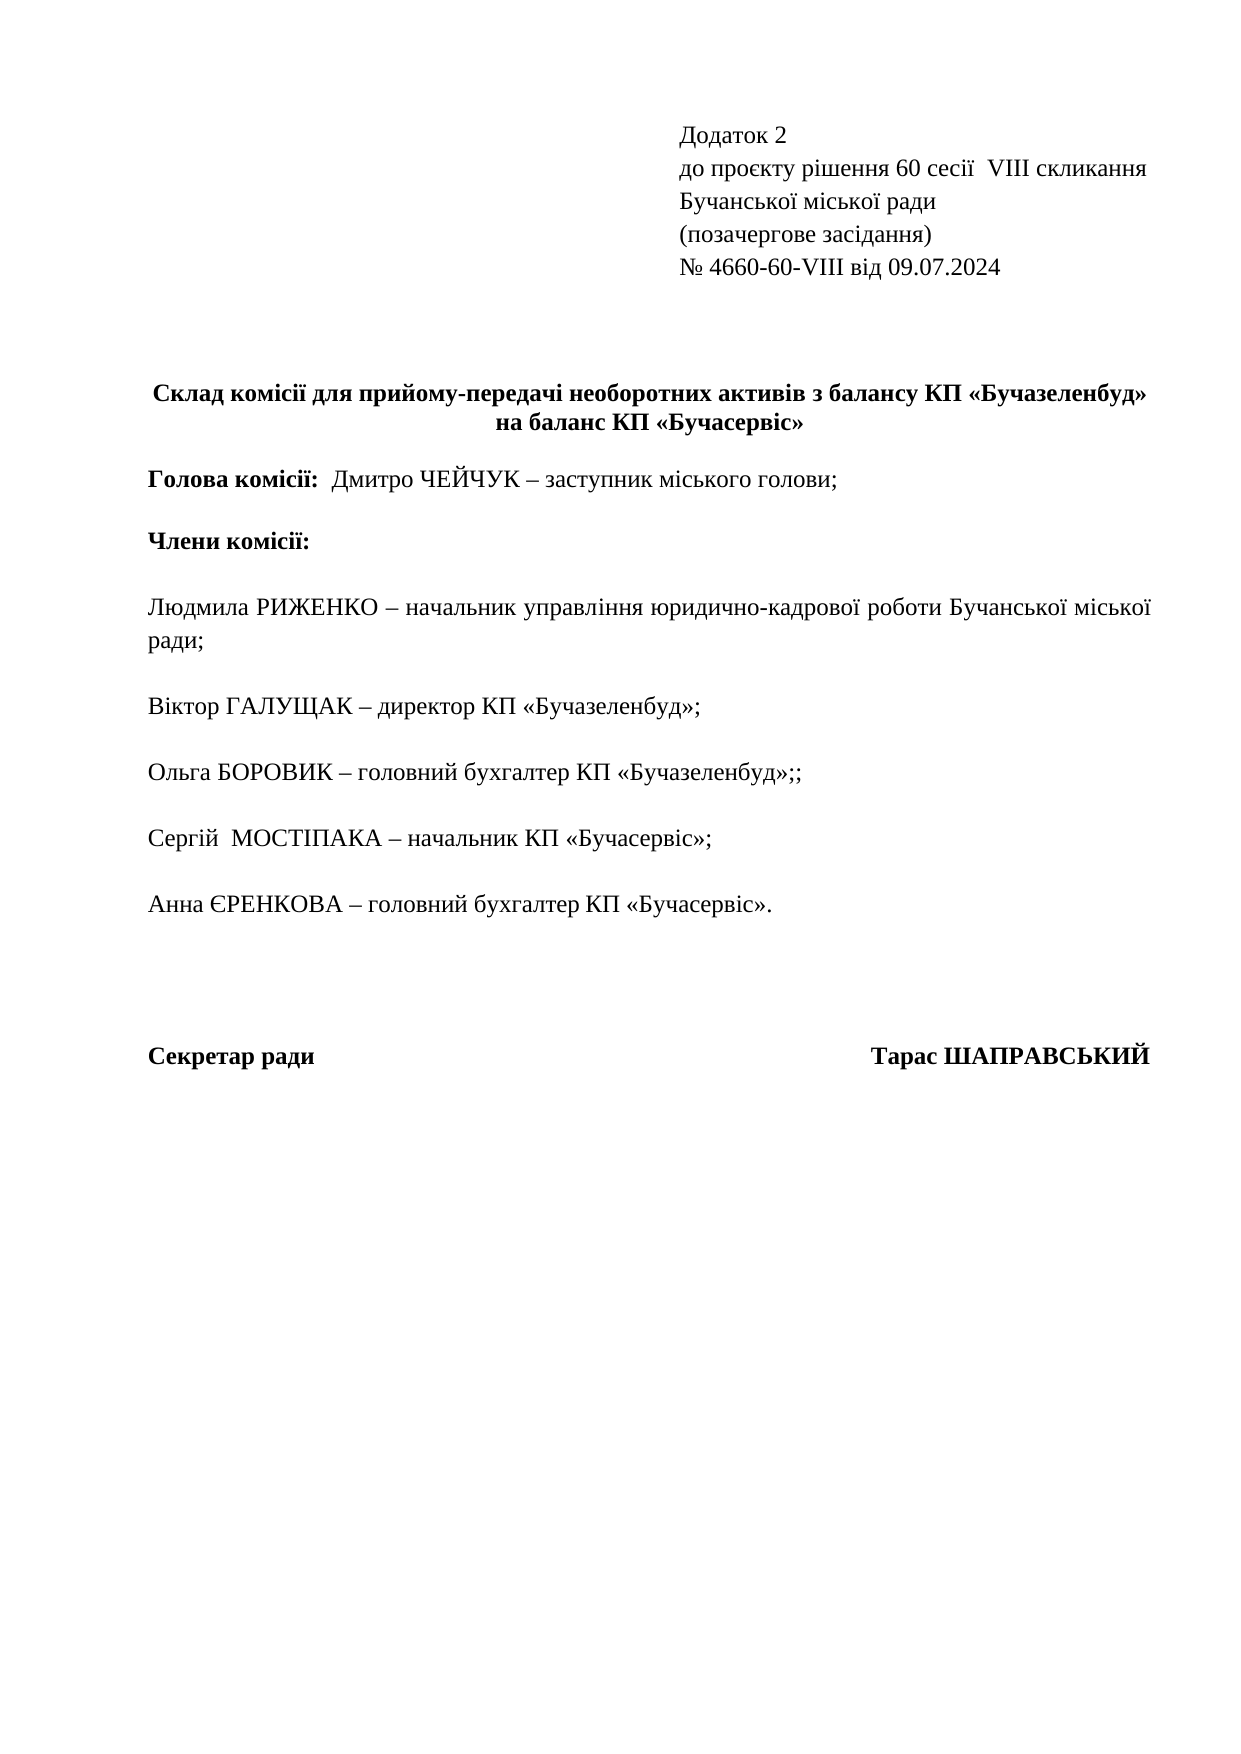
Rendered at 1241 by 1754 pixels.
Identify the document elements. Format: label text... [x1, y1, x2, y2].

text Віктор ГАЛУЩАК – директор КП «Бучазеленбуд»; [148, 691, 1152, 720]
text Склад комісії для прийому-передачі необоротних активів з балансу КП «Бучазеленбуд» на баланс КП «Бучасервіс» [148, 378, 1152, 436]
text Людмила РИЖЕНКО – начальник управління юридично-кадрової роботи Бучанської міської ради; [148, 592, 1152, 654]
text Секретар ради Тарас ШАПРАВСЬКИЙ [148, 1041, 1152, 1070]
text Додаток 2 [679, 120, 1152, 148]
text Сергій МОСТІПАКА – начальник КП «Бучасервіс»; [148, 823, 1152, 852]
text Голова комісії: Дмитро ЧЕЙЧУК – заступник міського голови; [148, 464, 1152, 493]
text (позачергове засідання) [225, 219, 1152, 247]
text Ольга БОРОВИК – головний бухгалтер КП «Бучазеленбуд»;; [148, 757, 1152, 786]
text № 4660-60-VIІI від 09.07.2024 [225, 252, 1152, 281]
text Бучанської міської ради [225, 186, 1152, 214]
text Члени комісії: [148, 526, 1152, 554]
text до проєкту рішення 60 сесії VIIІ скликання [225, 153, 1152, 181]
text Анна ЄРЕНКОВА – головний бухгалтер КП «Бучасервіс». [148, 889, 1152, 918]
